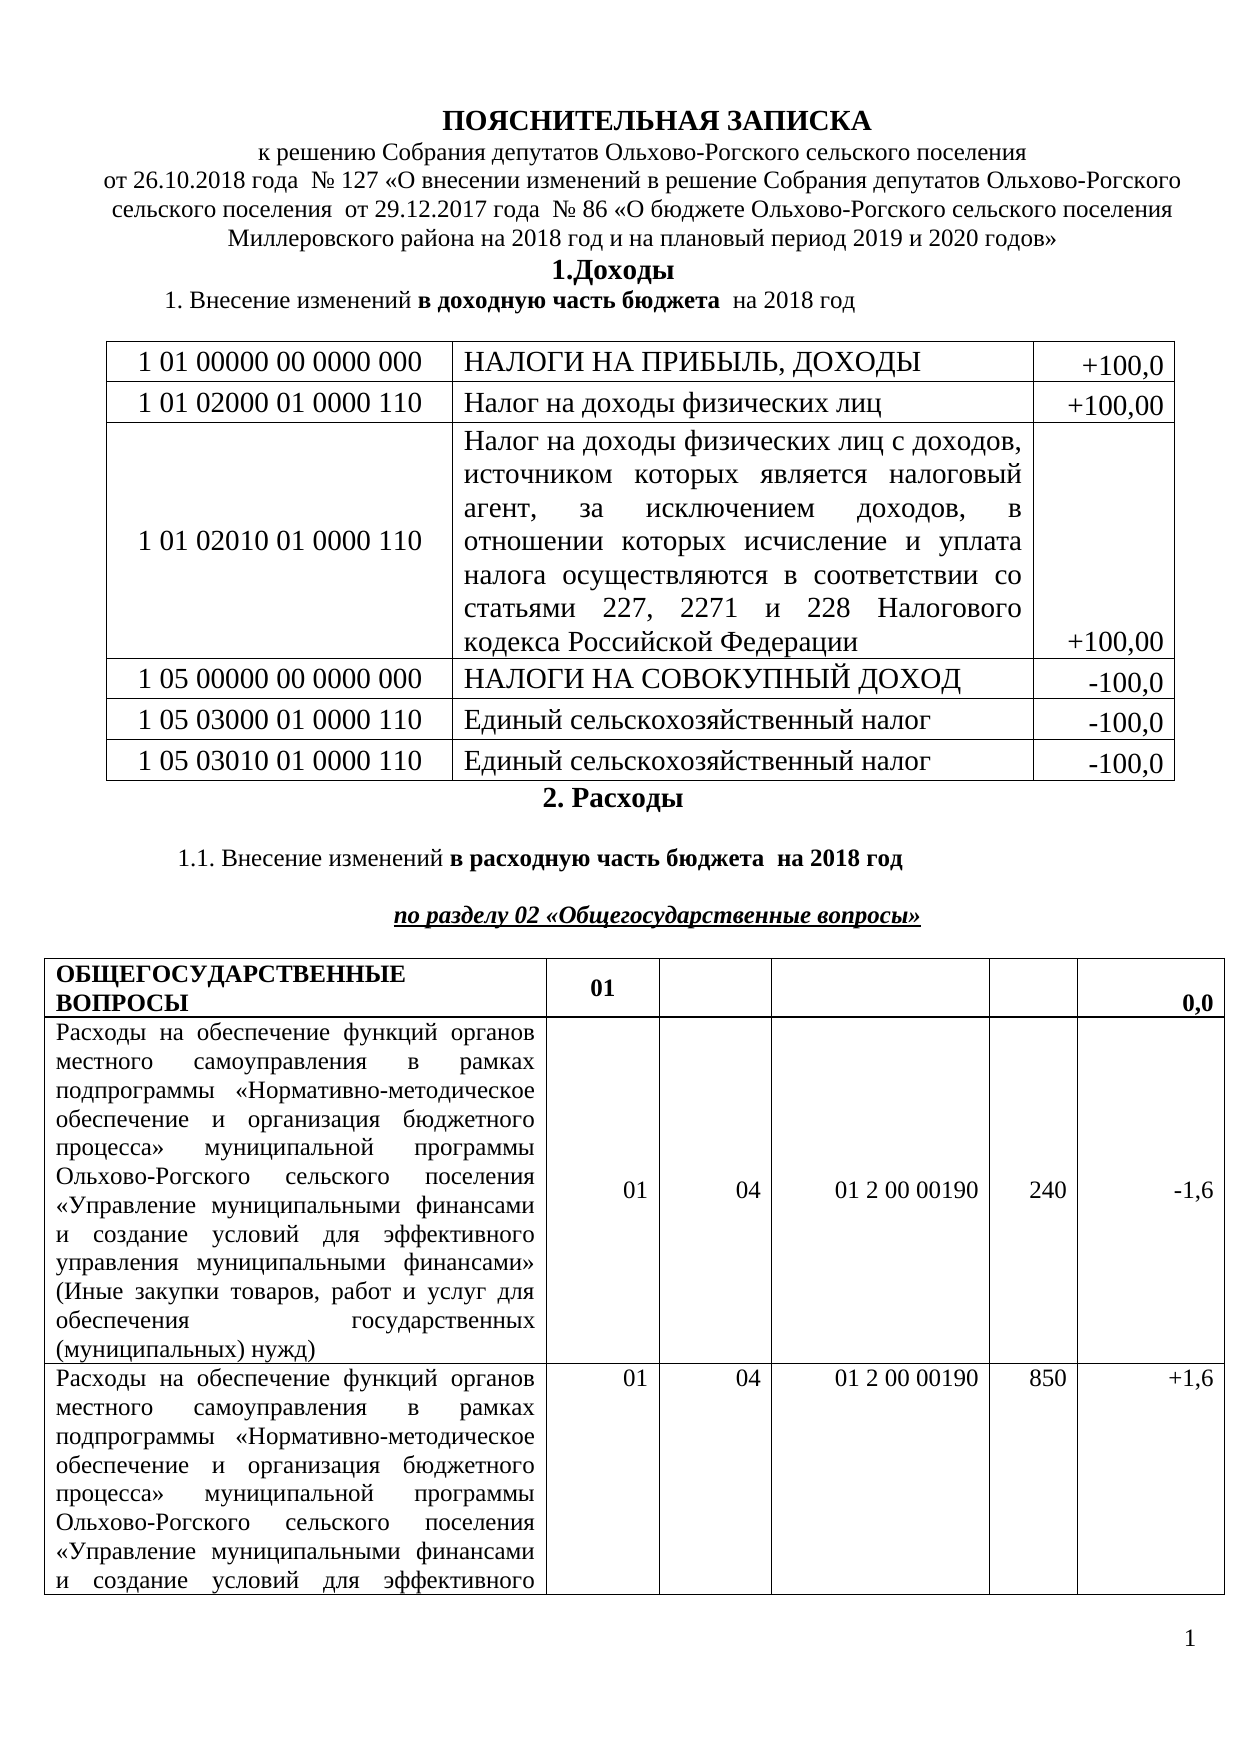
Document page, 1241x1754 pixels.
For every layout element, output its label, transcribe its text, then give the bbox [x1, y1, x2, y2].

table_header +100,0 [1034, 342, 1174, 381]
table_header 01 [547, 959, 659, 1016]
table_header [660, 959, 771, 1016]
table_cell 04 [660, 1364, 771, 1593]
table_cell -100,0 [1034, 740, 1174, 779]
text к решению Собрания депутатов Ольхово-Рогского сельского поселения [88, 137, 1196, 166]
text ПОЯСНИТЕЛЬНАЯ ЗАПИСКА [118, 103, 1196, 137]
table_cell 240 [990, 1018, 1077, 1362]
table_cell Налог на доходы физических лиц [453, 382, 1033, 422]
table_cell Единый сельскохозяйственный налог [453, 699, 1033, 739]
table_cell -100,0 [1034, 699, 1174, 739]
table_header [990, 959, 1077, 1016]
table_cell +100,00 [1034, 382, 1174, 422]
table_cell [45, 1364, 546, 1593]
text 1.1. Внесение изменений в расходную часть бюджета на 2018 год [118, 843, 1196, 872]
table_cell -100,0 [1034, 659, 1174, 698]
table_cell 850 [990, 1364, 1077, 1593]
table_cell 1 05 00000 00 0000 000 [107, 659, 452, 698]
table_cell Единый сельскохозяйственный налог [453, 740, 1033, 779]
table_cell 01 [547, 1364, 659, 1593]
table_cell 01 [547, 1018, 659, 1362]
table_header ОБЩЕГОСУДАРСТВЕННЫЕ ВОПРОСЫ [45, 959, 546, 1016]
table_cell НАЛОГИ НА СОВОКУПНЫЙ ДОХОД [453, 659, 1033, 698]
table_cell 01 2 00 00190 [772, 1364, 989, 1593]
table_cell Расходы на обеспечение функций органов местного самоуправления в рамках подпрограммы «Нормативно-методическое обеспечение и организация бюджетного процесса» муниципальной программы Ольхово-Рогского сельского поселения «Управление муниципальными финансами и создание условий для эффективного управления муниципальными финансами» (Иные закупки товаров, работ и услуг для обеспечения государственных (муниципальных) нужд) [45, 1018, 546, 1362]
table_cell +100,00 [1034, 423, 1174, 658]
table_header 0,0 [1078, 959, 1224, 1016]
table_header НАЛОГИ НА ПРИБЫЛЬ, ДОХОДЫ [453, 342, 1033, 381]
text 1. Внесение изменений в доходную часть бюджета на 2018 год [133, 285, 1196, 314]
table_cell 1 01 02000 01 0000 110 [107, 382, 452, 422]
text по разделу 02 «Общегосударственные вопросы» [118, 900, 1196, 929]
text от 26.10.2018 года № 127 «О внесении изменений в решение Собрания депутатов Ольхово-Рогского сельского поселения от 29.12.2017 года № 86 «О бюджете Ольхово-Рогского сельского поселения Миллеровского района на 2018 год и на плановый период 2019 и 2020 годов» [88, 166, 1196, 252]
table_cell 1 05 03000 01 0000 110 [107, 699, 452, 739]
text 1.Доходы [29, 252, 1196, 285]
table_cell -1,6 [1078, 1018, 1224, 1362]
table_cell Налог на доходы физических лиц с доходов, источником которых является налоговый агент, за исключением доходов, в отношении которых исчисление и уплата налога осуществляются в соответствии со статьями 227, 2271 и 228 Налогового кодекса Российской Федерации [453, 423, 1033, 658]
table_header 1 01 00000 00 0000 000 [107, 342, 452, 381]
table_cell 04 [660, 1018, 771, 1362]
table_cell 1 01 02010 01 0000 110 [107, 423, 452, 658]
table_header [772, 959, 989, 1016]
text 2. Расходы [29, 781, 1196, 814]
table_cell 1 05 03010 01 0000 110 [107, 740, 452, 779]
table_cell +1,6 [1078, 1364, 1224, 1593]
table_cell 01 2 00 00190 [772, 1018, 989, 1362]
